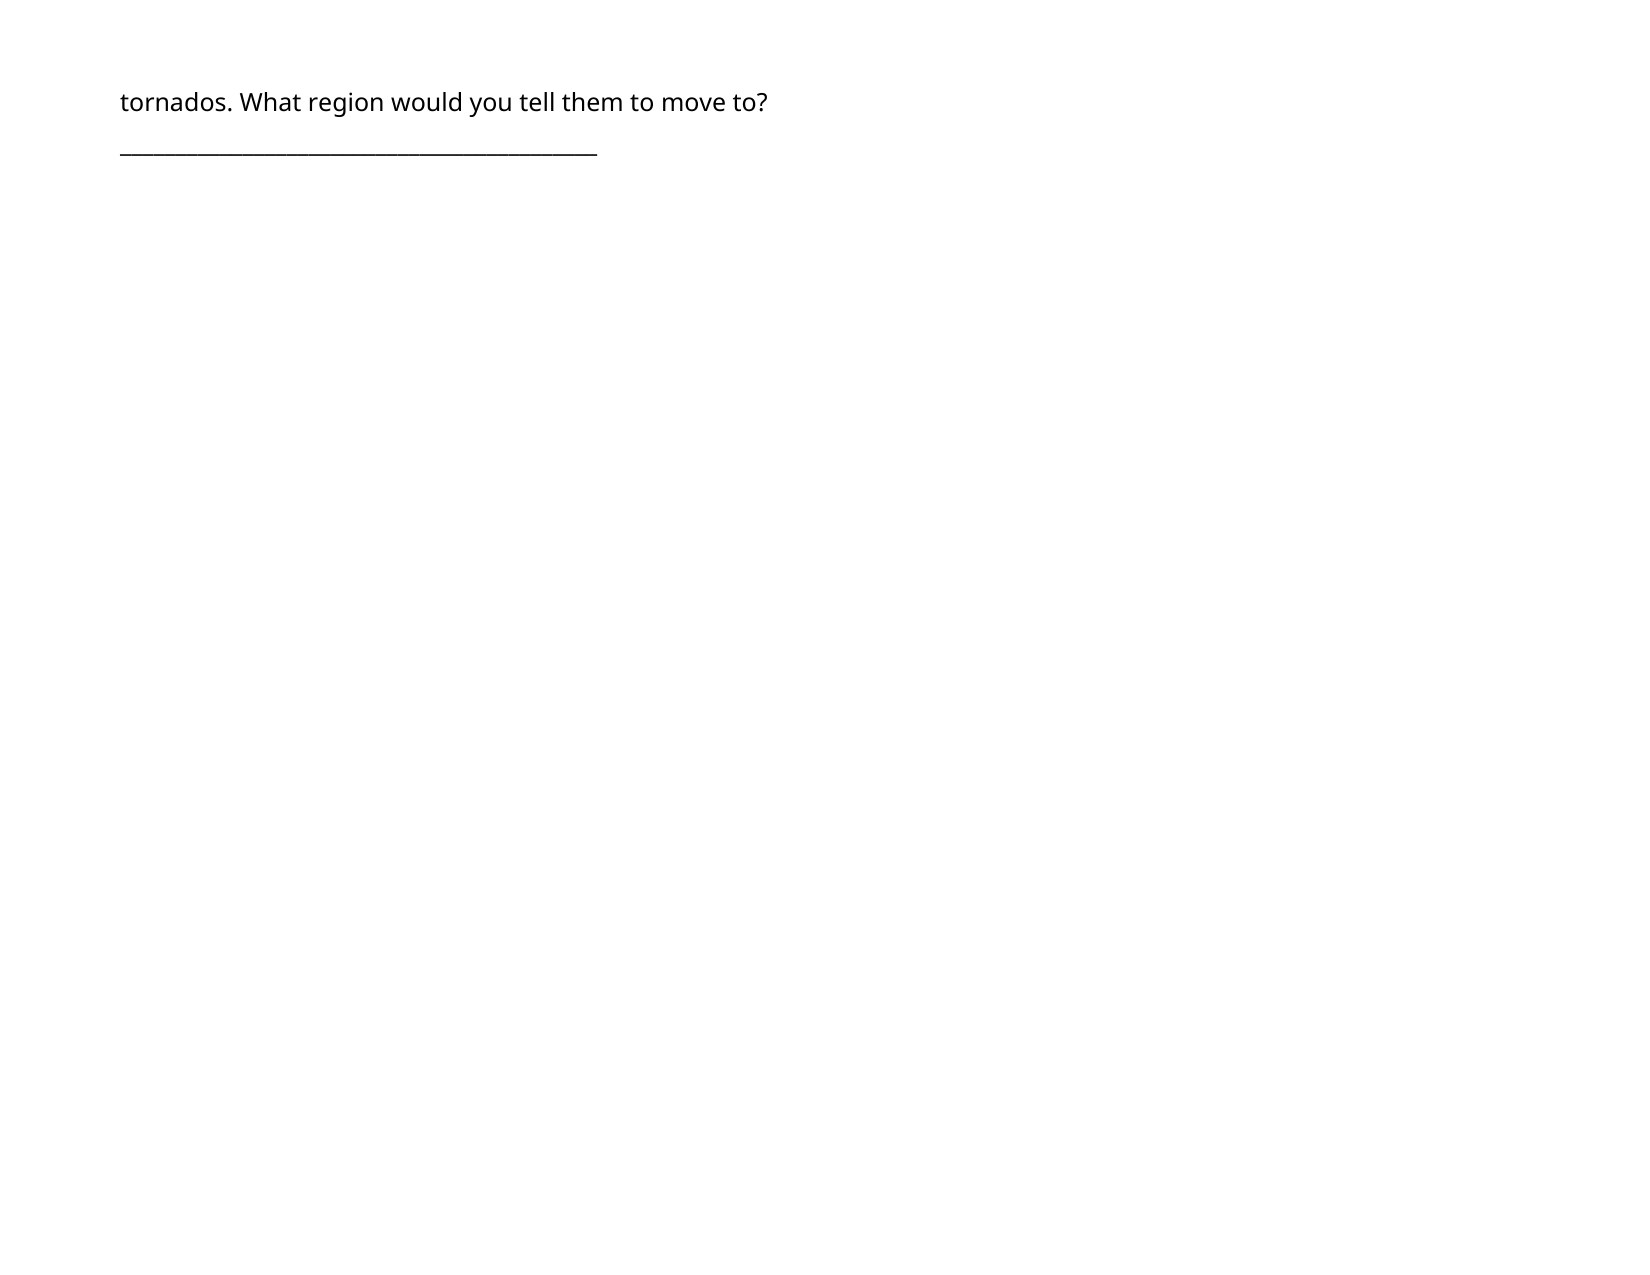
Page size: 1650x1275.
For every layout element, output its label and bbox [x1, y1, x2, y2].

text [120, 84, 855, 159]
